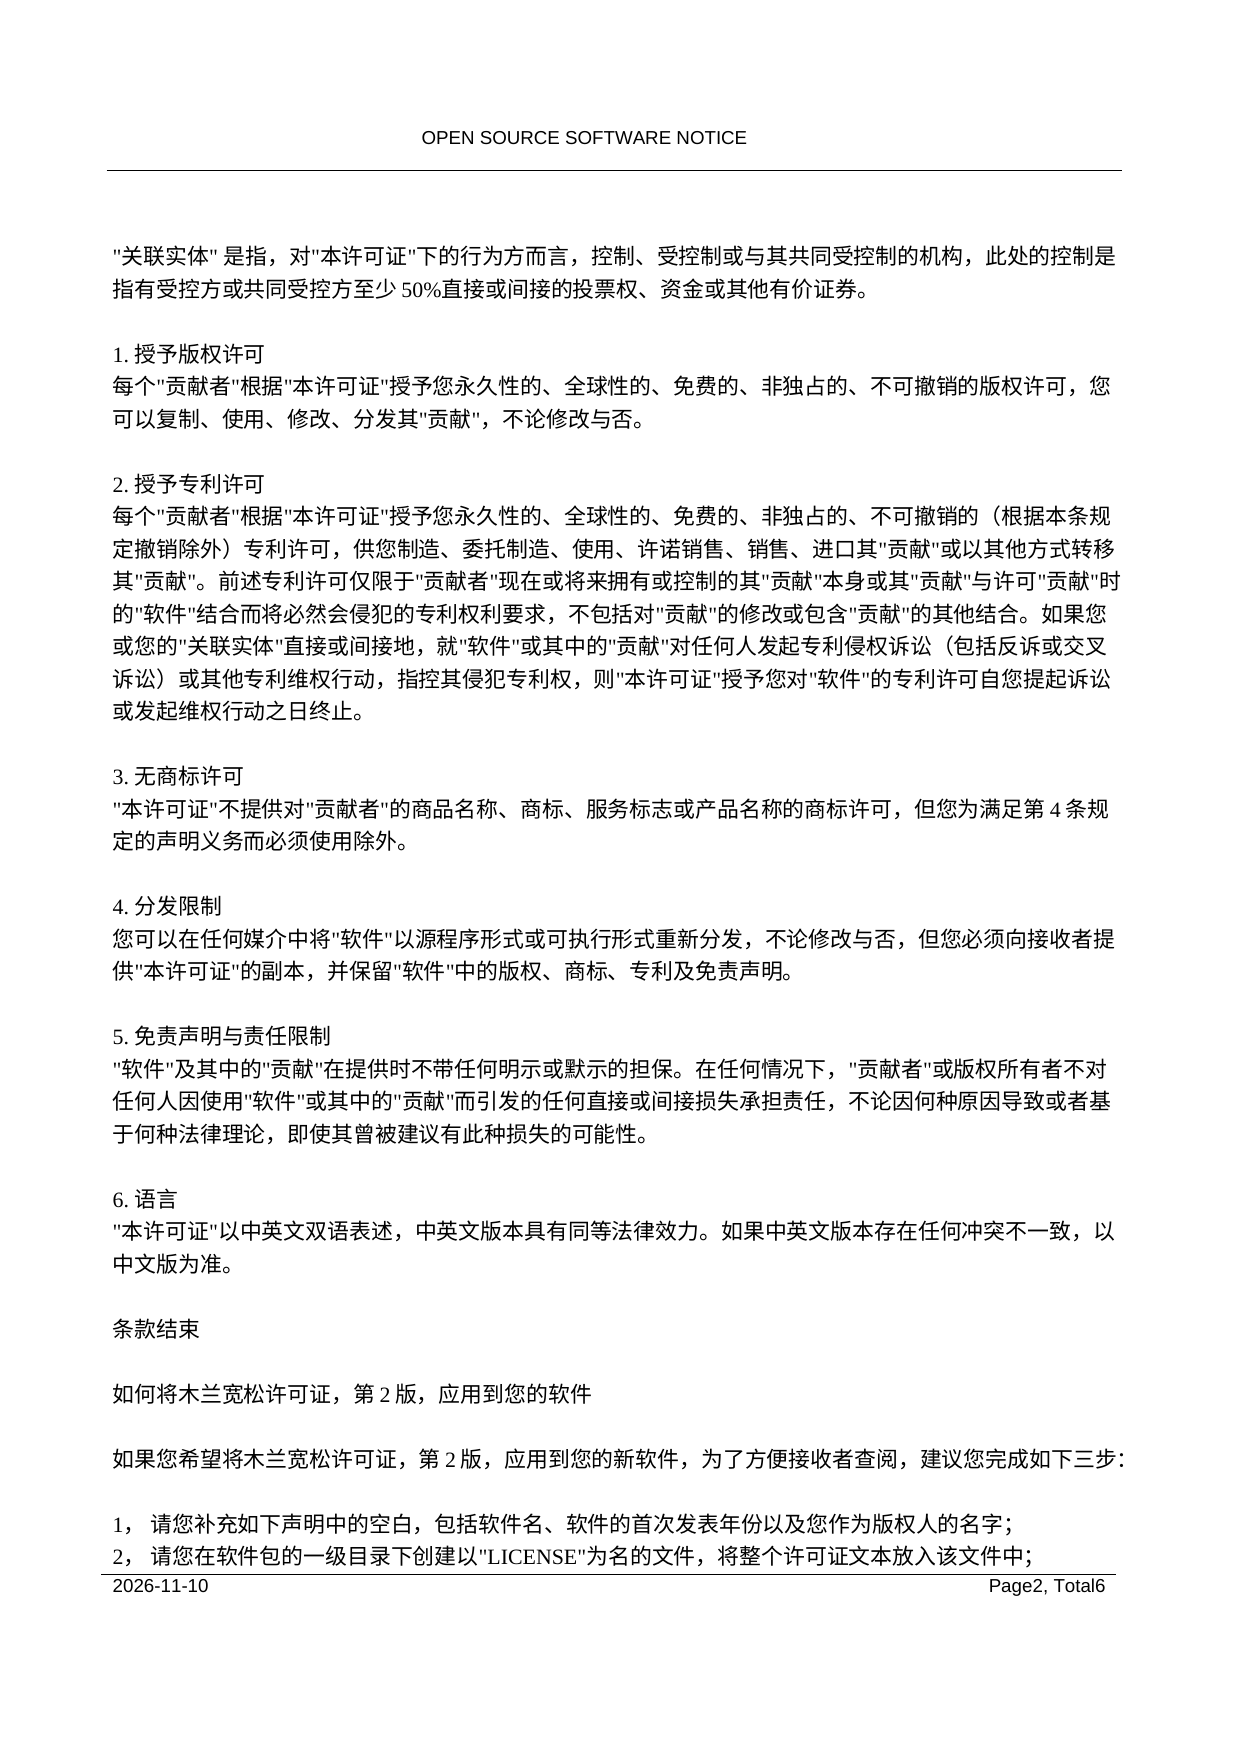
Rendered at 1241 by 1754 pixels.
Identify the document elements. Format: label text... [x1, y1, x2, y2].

text "关联实体" 是指，对"本许可证"下的行为方而言，控制、受控制或与其共同受控制的机构，此处的控制是指有受控方或共同受控方至少50%直接或间接的投票权、资金或其他有价证券。 [112, 239, 1128, 304]
text 条款结束 [112, 1311, 1128, 1344]
text 如果您希望将木兰宽松许可证，第2版，应用到您的新软件，为了方便接收者查阅，建议您完成如下三步： [112, 1441, 1128, 1474]
text 2， 请您在软件包的一级目录下创建以"LICENSE"为名的文件，将整个许可证文本放入该文件中； [112, 1539, 1128, 1571]
text 3. 无商标许可 [112, 759, 1128, 791]
text 1. 授予版权许可 [112, 336, 1128, 369]
text "本许可证"以中英文双语表述，中英文版本具有同等法律效力。如果中英文版本存在任何冲突不一致，以中文版为准。 [112, 1214, 1128, 1279]
text 5. 免责声明与责任限制 [112, 1019, 1128, 1051]
text "软件"及其中的"贡献"在提供时不带任何明示或默示的担保。在任何情况下，"贡献者"或版权所有者不对任何人因使用"软件"或其中的"贡献"而引发的任何直接或间接损失承担责任，不论因何种原因导致或者基于何种法律理论，即使其曾被建议有此种损失的可能性。 [112, 1051, 1128, 1149]
text 2. 授予专利许可 [112, 466, 1128, 499]
text 您可以在任何媒介中将"软件"以源程序形式或可执行形式重新分发，不论修改与否，但您必须向接收者提供"本许可证"的副本，并保留"软件"中的版权、商标、专利及免责声明。 [112, 921, 1128, 986]
text 每个"贡献者"根据"本许可证"授予您永久性的、全球性的、免费的、非独占的、不可撤销的版权许可，您可以复制、使用、修改、分发其"贡献"，不论修改与否。 [112, 369, 1128, 434]
text "本许可证"不提供对"贡献者"的商品名称、商标、服务标志或产品名称的商标许可，但您为满足第4条规定的声明义务而必须使用除外。 [112, 791, 1128, 856]
text 4. 分发限制 [112, 889, 1128, 921]
text 每个"贡献者"根据"本许可证"授予您永久性的、全球性的、免费的、非独占的、不可撤销的（根据本条规定撤销除外）专利许可，供您制造、委托制造、使用、许诺销售、销售、进口其"贡献"或以其他方式转移其"贡献"。前述专利许可仅限于"贡献者"现在或将来拥有或控制的其"贡献"本身或其"贡献"与许可"贡献"时的"软件"结合而将必然会侵犯的专利权利要求，不包括对"贡献"的修改或包含"贡献"的其他结合。如果您或您的"关联实体"直接或间接地，就"软件"或其中的"贡献"对任何人发起专利侵权诉讼（包括反诉或交叉诉讼）或其他专利维权行动，指控其侵犯专利权，则"本许可证"授予您对"软件"的专利许可自您提起诉讼或发起维权行动之日终止。 [112, 499, 1128, 726]
text 如何将木兰宽松许可证，第2版，应用到您的软件 [112, 1376, 1128, 1409]
text 1， 请您补充如下声明中的空白，包括软件名、软件的首次发表年份以及您作为版权人的名字； [112, 1506, 1128, 1539]
text 6. 语言 [112, 1181, 1128, 1214]
